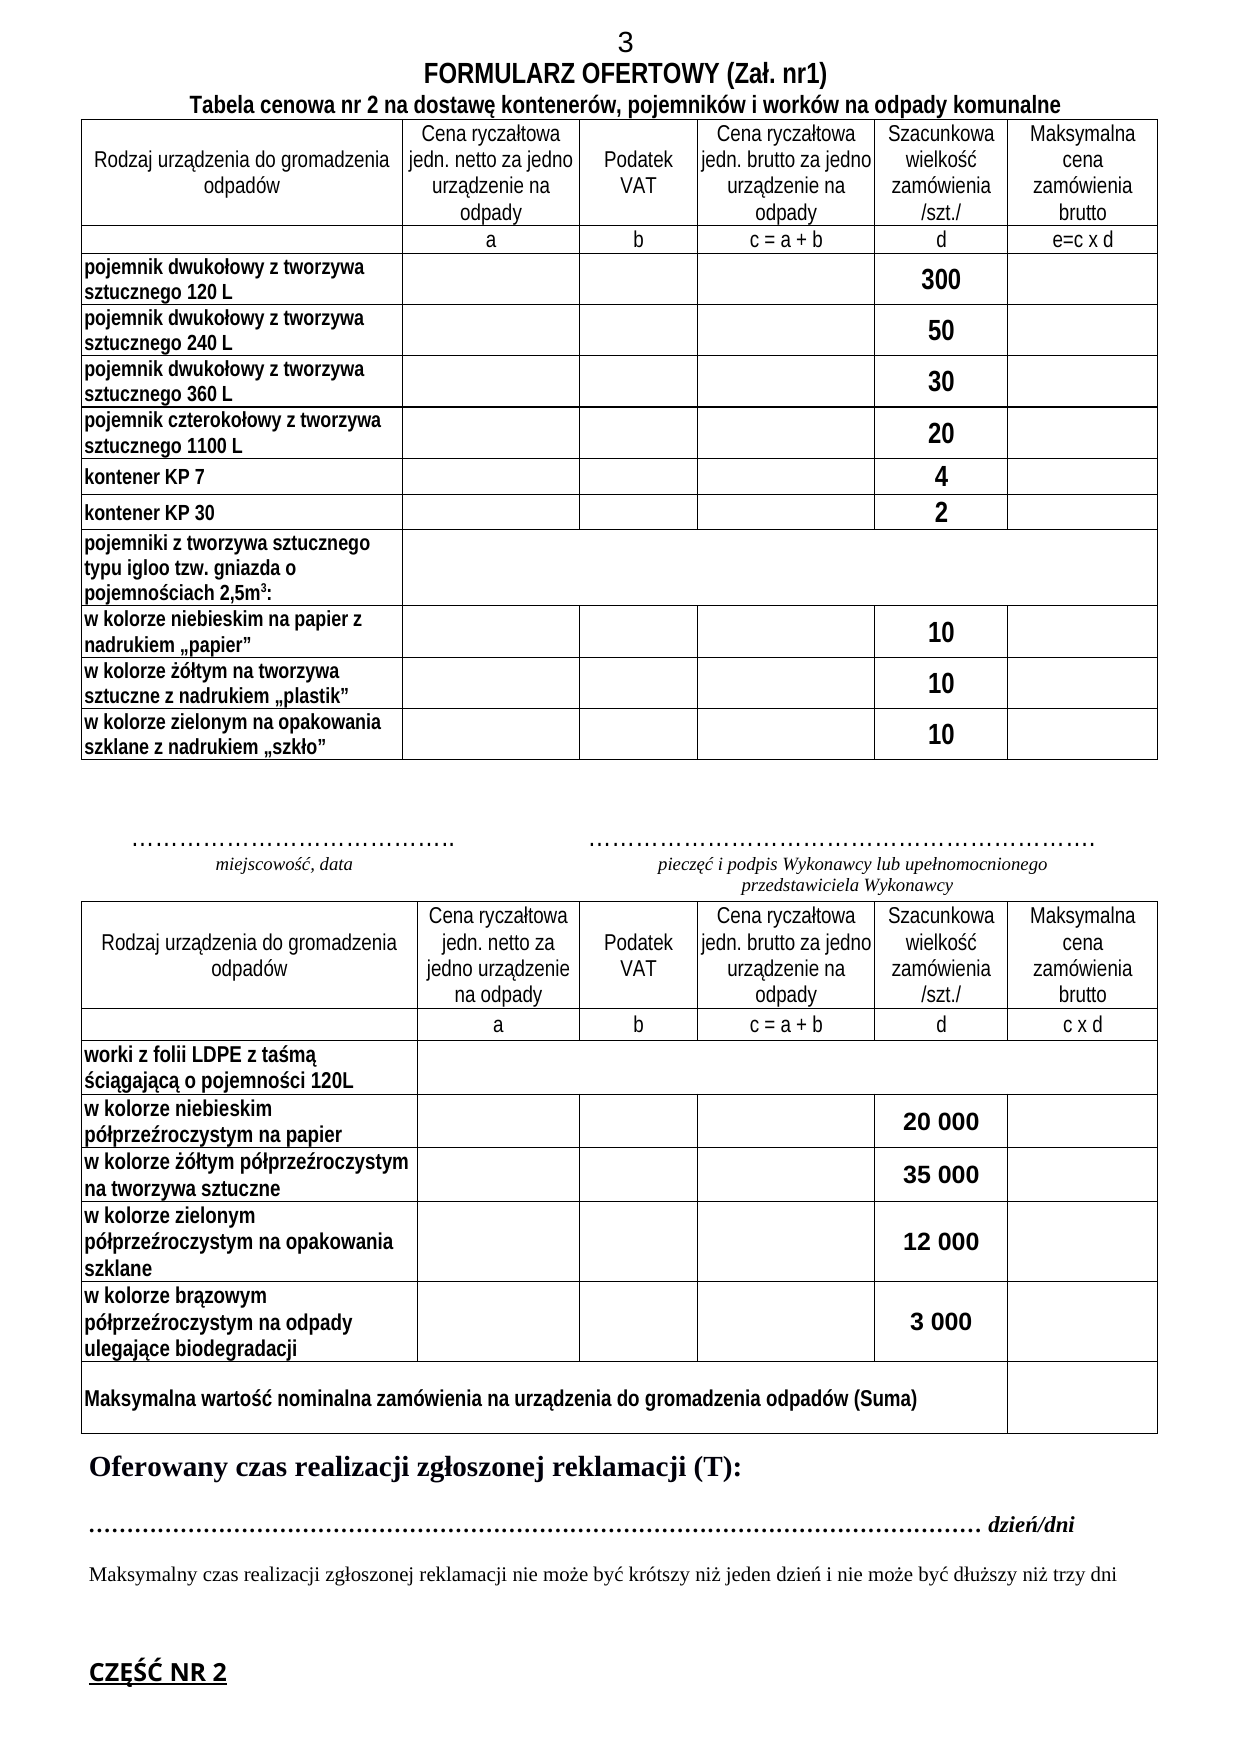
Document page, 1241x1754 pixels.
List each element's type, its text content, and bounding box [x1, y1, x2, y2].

table_cell d [875, 226, 1007, 253]
table_cell [698, 1095, 874, 1147]
table_cell [580, 606, 697, 657]
table_cell [698, 1282, 874, 1361]
table_cell 20 [875, 408, 1007, 458]
table_cell [1008, 1148, 1157, 1201]
table_cell [1008, 459, 1157, 494]
table_cell [580, 1095, 697, 1147]
table_cell w kolorze żółtym półprzeźroczystym na tworzywa sztuczne [82, 1148, 417, 1201]
table_header Rodzaj urządzenia do gromadzenia odpadów [82, 120, 402, 225]
table_cell [580, 495, 697, 529]
table_cell w kolorze zielonym na opakowania szklane z nadrukiem „szkło” [82, 709, 402, 759]
table_cell [580, 305, 697, 355]
table_cell Maksymalna wartość nominalna zamówienia na urządzenia do gromadzenia odpadów (Suma) [82, 1362, 1007, 1433]
table_cell [1008, 658, 1157, 708]
table_cell [403, 305, 579, 355]
table_cell 300 [875, 254, 1007, 304]
table_cell [1008, 305, 1157, 355]
table_cell w kolorze niebieskim półprzeźroczystym na papier [82, 1095, 417, 1147]
table_cell a [403, 226, 579, 253]
text Tabela cenowa nr 2 na dostawę kontenerów, pojemników i worków na odpady komunalne [89, 90, 1162, 119]
table_cell [698, 459, 874, 494]
table_cell [1008, 709, 1157, 759]
table_cell [698, 356, 874, 406]
table_cell [403, 658, 579, 708]
table_cell 10 [875, 606, 1007, 657]
table_cell [418, 1041, 1157, 1093]
table_cell kontener KP 30 [82, 495, 402, 529]
table_cell [1008, 1202, 1157, 1281]
table_cell [580, 356, 697, 406]
table_cell [698, 606, 874, 657]
table_cell w kolorze brązowym półprzeźroczystym na odpady ulegające biodegradacji [82, 1282, 417, 1361]
table_cell c = a + b [698, 1009, 874, 1040]
table_header Maksymalna cena zamówienia brutto [1008, 120, 1157, 225]
table_cell [403, 254, 579, 304]
table_cell [1008, 356, 1157, 406]
table_cell [403, 408, 579, 458]
table_cell b [580, 1009, 697, 1040]
table_cell worki z folii LDPE z taśmą ściągającą o pojemności 120L [82, 1041, 417, 1093]
table_cell [698, 709, 874, 759]
table_cell Podatek VAT [580, 902, 697, 1008]
table_cell [418, 1282, 579, 1361]
table_cell Maksymalna cena zamówienia brutto [1008, 902, 1157, 1008]
table_cell [698, 1148, 874, 1201]
table_cell [418, 1095, 579, 1147]
table_cell pojemnik dwukołowy z tworzywa sztucznego 240 L [82, 305, 402, 355]
table_cell [580, 459, 697, 494]
table_cell [403, 530, 1157, 605]
table_cell [698, 305, 874, 355]
table_cell [403, 459, 579, 494]
table_cell [698, 408, 874, 458]
table_cell [1008, 495, 1157, 529]
table_cell c = a + b [698, 226, 874, 253]
table_header Podatek VAT [580, 120, 697, 225]
table_cell [403, 606, 579, 657]
table_cell [580, 1282, 697, 1361]
table_cell [418, 1148, 579, 1201]
table_cell [580, 1202, 697, 1281]
table_cell [698, 495, 874, 529]
table_header Cena ryczałtowa jedn. brutto za jedno urządzenie na odpady [698, 120, 874, 225]
table_cell 20 000 [875, 1095, 1007, 1147]
table_cell [82, 1009, 417, 1040]
table_cell [1008, 1282, 1157, 1361]
table_cell Cena ryczałtowa jedn. brutto za jedno urządzenie na odpady [698, 902, 874, 1008]
table_cell pojemnik dwukołowy z tworzywa sztucznego 360 L [82, 356, 402, 406]
table_header Szacunkowa wielkość zamówienia /szt./ [875, 120, 1007, 225]
text Maksymalny czas realizacji zgłoszonej reklamacji nie może być krótszy niż jeden dzień i nie może być dłuższy niż trzy dni [89, 1562, 1162, 1586]
table_cell 4 [875, 459, 1007, 494]
text CZĘŚĆ NR 2 [89, 1654, 1162, 1688]
table_cell a [418, 1009, 579, 1040]
table_cell w kolorze zielonym półprzeźroczystym na opakowania szklane [82, 1202, 417, 1281]
table_cell [1008, 408, 1157, 458]
table_cell 10 [875, 709, 1007, 759]
table_cell 50 [875, 305, 1007, 355]
text Oferowany czas realizacji zgłoszonej reklamacji (T): [89, 1449, 1162, 1483]
table_cell Cena ryczałtowa jedn. netto za jedno urządzenie na odpady [418, 902, 579, 1008]
table_cell pojemniki z tworzywa sztucznego typu igloo tzw. gniazda o pojemnościach 2,5m3: [82, 530, 402, 605]
table_cell [1008, 254, 1157, 304]
text ……………………………………………………………………………………………………… dzień/dni [89, 1512, 1162, 1538]
table_cell [403, 709, 579, 759]
table_cell [698, 658, 874, 708]
table_cell [403, 356, 579, 406]
table_cell [580, 658, 697, 708]
table_cell ………………………………….. ………………………………………………………. miejscowość, data pieczęć i podpis Wykonawcy lub upełnomocnionego przedstawiciela Wykonawcy [81, 760, 1158, 901]
table_cell pojemnik czterokołowy z tworzywa sztucznego 1100 L [82, 408, 402, 458]
table_cell 3 000 [875, 1282, 1007, 1361]
table_cell Rodzaj urządzenia do gromadzenia odpadów [82, 902, 417, 1008]
table_cell 2 [875, 495, 1007, 529]
table_cell [1008, 606, 1157, 657]
table_cell pojemnik dwukołowy z tworzywa sztucznego 120 L [82, 254, 402, 304]
table_cell [580, 254, 697, 304]
table_cell b [580, 226, 697, 253]
table_cell [418, 1202, 579, 1281]
table_cell w kolorze żółtym na tworzywa sztuczne z nadrukiem „plastik” [82, 658, 402, 708]
table_cell w kolorze niebieskim na papier z nadrukiem „papier” [82, 606, 402, 657]
table_cell [82, 226, 402, 253]
table_cell [580, 1148, 697, 1201]
table_cell [580, 408, 697, 458]
table_cell e=c x d [1008, 226, 1157, 253]
table_cell 12 000 [875, 1202, 1007, 1281]
table_cell [403, 495, 579, 529]
table_cell [580, 709, 697, 759]
table_cell [1008, 1095, 1157, 1147]
table_cell 10 [875, 658, 1007, 708]
table_cell d [875, 1009, 1007, 1040]
table_cell [698, 254, 874, 304]
table_header Cena ryczałtowa jedn. netto za jedno urządzenie na odpady [403, 120, 579, 225]
table_cell c x d [1008, 1009, 1157, 1040]
table_cell 35 000 [875, 1148, 1007, 1201]
table_cell Szacunkowa wielkość zamówienia /szt./ [875, 902, 1007, 1008]
table_cell 30 [875, 356, 1007, 406]
table_cell kontener KP 7 [82, 459, 402, 494]
table_cell [698, 1202, 874, 1281]
table_cell [1008, 1362, 1157, 1433]
